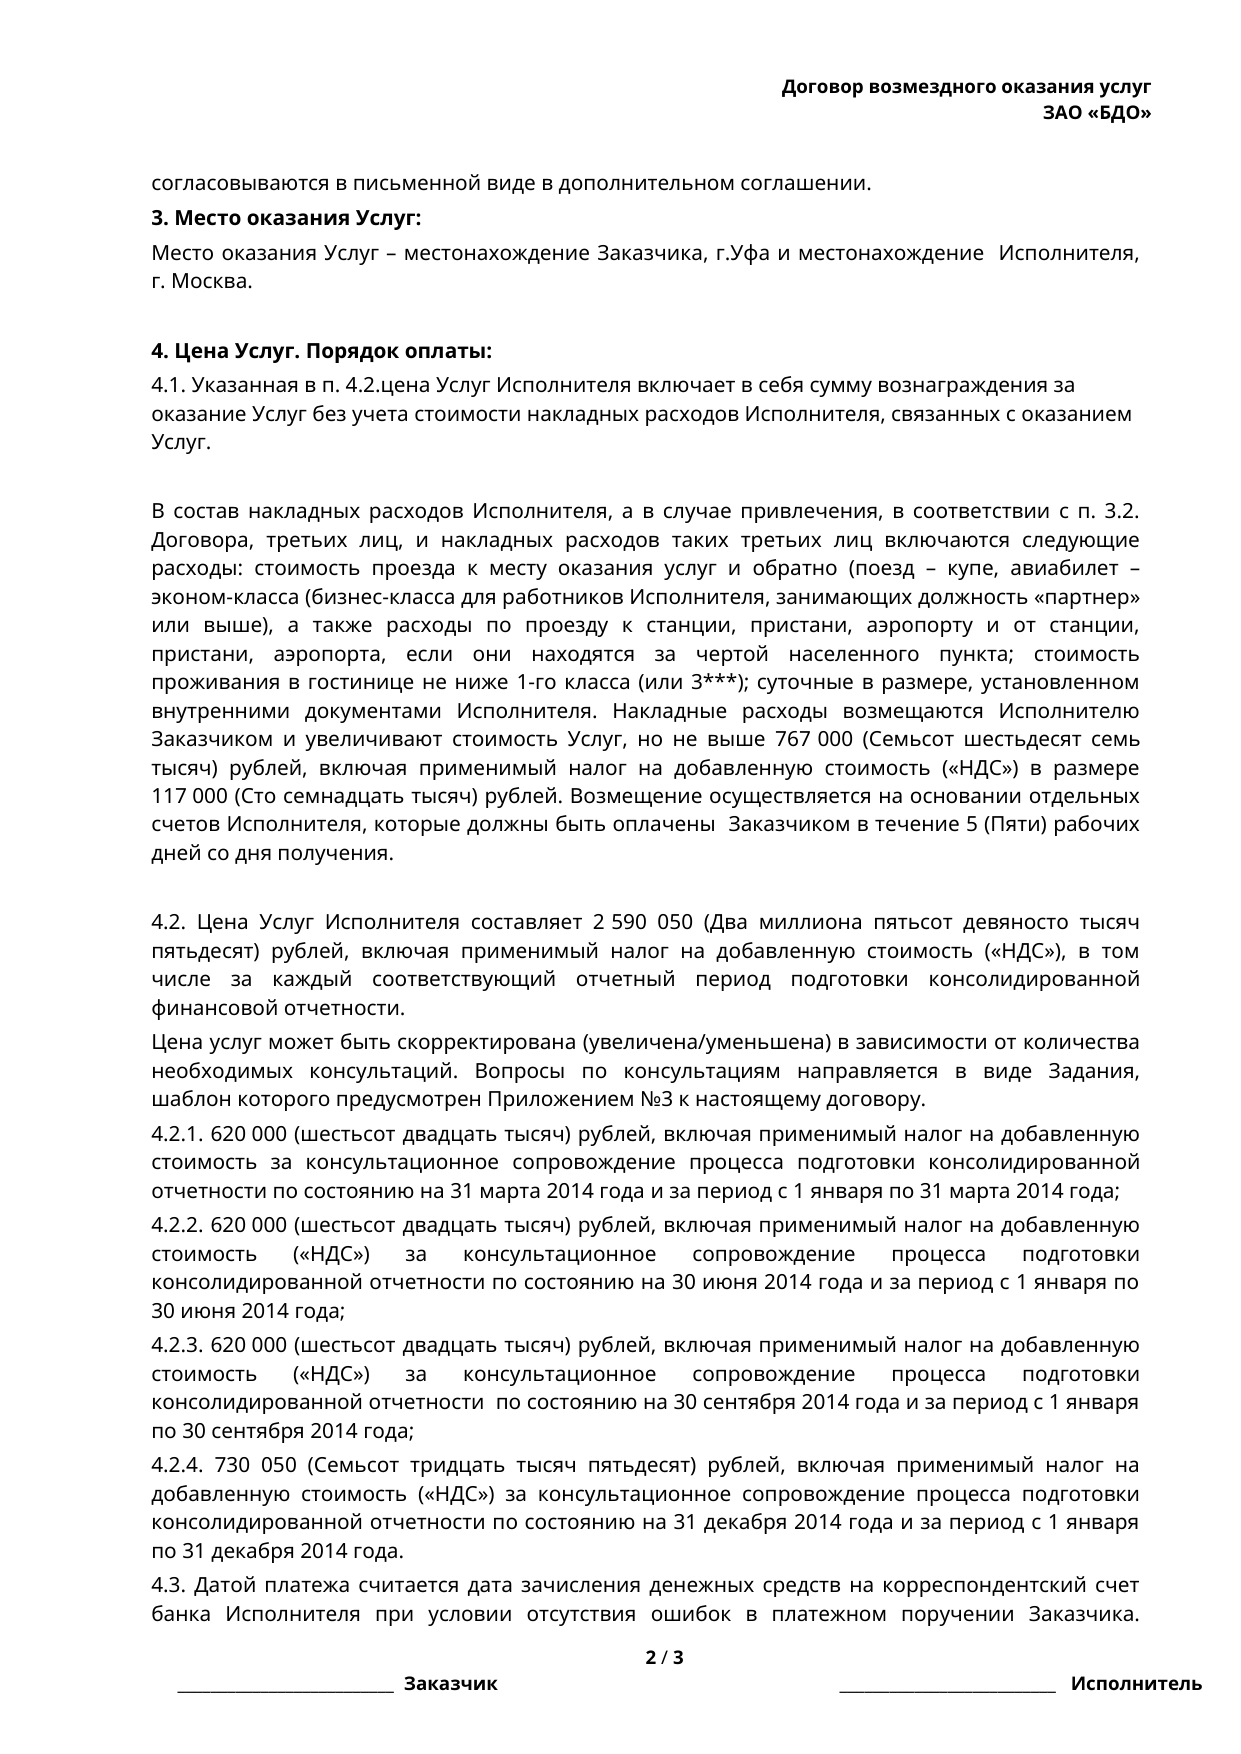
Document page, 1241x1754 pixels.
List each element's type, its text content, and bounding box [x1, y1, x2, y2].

table_cell 3. Место оказания Услуг: [140, 203, 1152, 238]
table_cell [140, 1570, 1152, 1627]
table_cell 4. Цена Услуг. Порядок оплаты: 4.1. Указанная в п. 4.2.цена Услуг Исполнителя включает в себя сумму вознаграждения за оказание Услуг без учета стоимости накладных расходов Исполнителя, связанных с оказанием Услуг. В состав накладных расходов Исполнителя, а в случае привлечения, в соответствии с п. 3.2. Договора, третьих лиц, и накладных расходов таких третьих лиц включаются следующие расходы: стоимость проезда к месту оказания услуг и обратно (поезд – купе, авиабилет – эконом-класса (бизнес-класса для работников Исполнителя, занимающих должность «партнер» или выше), а также расходы по проезду к станции, пристани, аэропорту и от станции, пристани, аэропорта, если они находятся за чертой населенного пункта; стоимость проживания в гостинице не ниже 1-го класса (или 3***); суточные в размере, установленном внутренними документами Исполнителя. Накладные расходы возмещаются Исполнителю Заказчиком и увеличивают стоимость Услуг, но не выше 767 000 (Семьсот шестьдесят семь тысяч) рублей, включая применимый налог на добавленную стоимость («НДС») в размере 117 000 (Сто семнадцать тысяч) рублей. Возмещение осуществляется на основании отдельных счетов Исполнителя, которые должны быть оплачены Заказчиком в течение 5 (Пяти) рабочих дней со дня получения. [140, 336, 1152, 907]
table_cell 4.2. Цена Услуг Исполнителя составляет 2 590 050 (Два миллиона пятьсот девяносто тысяч пятьдесят) рублей, включая применимый налог на добавленную стоимость («НДС»), в том числе за каждый соответствующий отчетный период подготовки консолидированной финансовой отчетности. Цена услуг может быть скорректирована (увеличена/уменьшена) в зависимости от количества необходимых консультаций. Вопросы по консультациям направляется в виде Задания, шаблон которого предусмотрен Приложением №3 к настоящему договору. 4.2.1. 620 000 (шестьсот двадцать тысяч) рублей, включая применимый налог на добавленную стоимость за консультационное сопровождение процесса подготовки консолидированной отчетности по состоянию на 31 марта 2014 года и за период с 1 января по 31 марта 2014 года; 4.2.2. 620 000 (шестьсот двадцать тысяч) рублей, включая применимый налог на добавленную стоимость («НДС») за консультационное сопровождение процесса подготовки консолидированной отчетности по состоянию на 30 июня 2014 года и за период с 1 января по 30 июня 2014 года; 4.2.3. 620 000 (шестьсот двадцать тысяч) рублей, включая применимый налог на добавленную стоимость («НДС») за консультационное сопровождение процесса подготовки консолидированной отчетности по состоянию на 30 сентября 2014 года и за период с 1 января по 30 сентября 2014 года; 4.2.4. 730 050 (Семьсот тридцать тысяч пятьдесят) рублей, включая применимый налог на добавленную стоимость («НДС») за консультационное сопровождение процесса подготовки консолидированной отчетности по состоянию на 31 декабря 2014 года и за период с 1 января по 31 декабря 2014 года. [140, 907, 1152, 1570]
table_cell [140, 169, 1152, 203]
table_cell Место оказания Услуг – местонахождение Заказчика, г.Уфа и местонахождение Исполнителя, г. Москва. [140, 238, 1152, 336]
